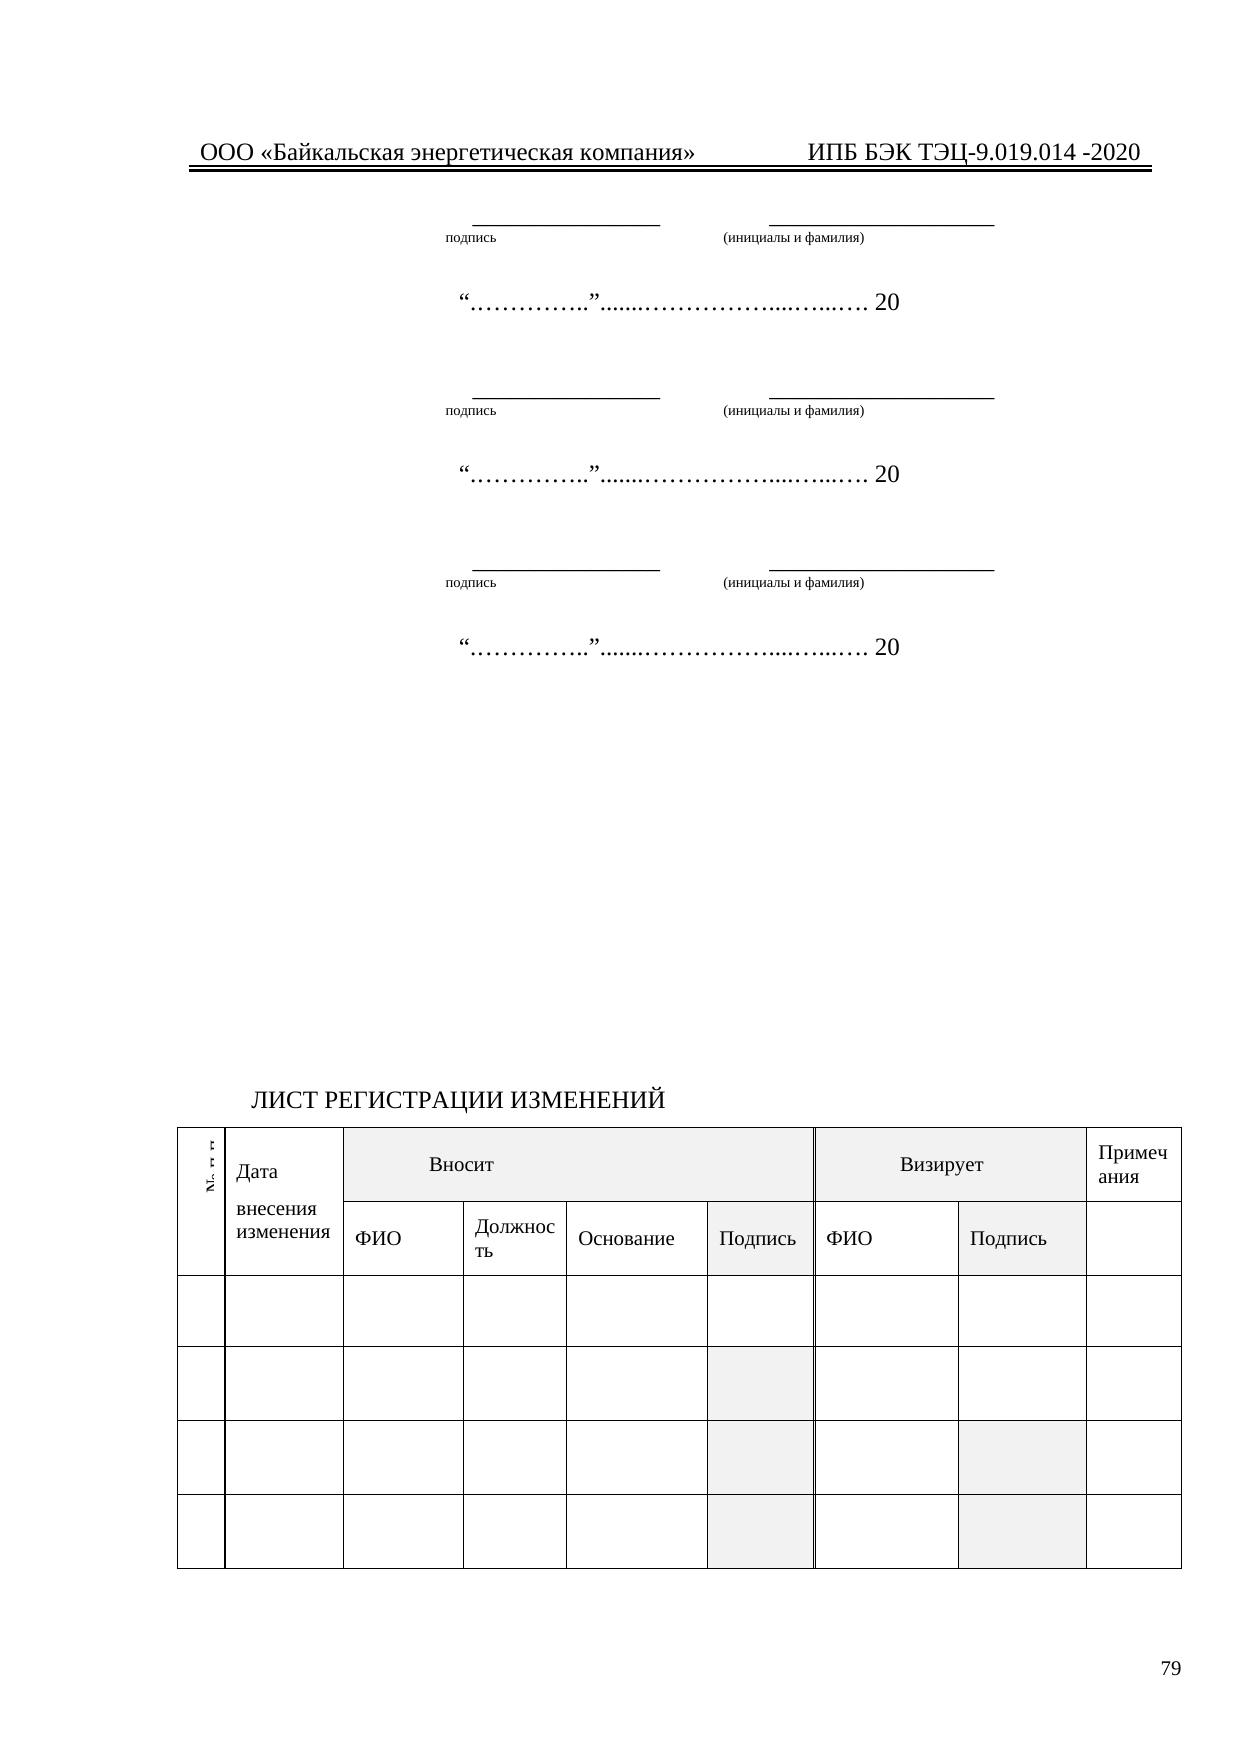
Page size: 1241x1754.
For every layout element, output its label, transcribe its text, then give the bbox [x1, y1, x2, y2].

table_cell [567, 1421, 707, 1494]
table_cell [1087, 1495, 1181, 1568]
text “.…………..”.......……………....…...…. 20 [177, 287, 1181, 315]
table_cell [464, 1347, 566, 1420]
table_cell [567, 1276, 707, 1346]
table_cell ФИО [816, 1202, 958, 1275]
table_cell [344, 1421, 463, 1494]
text подпись (инициалы и фамилия) [177, 229, 1181, 258]
table_header Дата внесения изменения [226, 1128, 343, 1275]
text “.…………..”.......……………....…...…. 20 [177, 459, 1181, 488]
table_header Визирует [816, 1128, 1086, 1201]
table_cell [464, 1495, 566, 1568]
table_cell [178, 1421, 224, 1494]
text “.…………..”.......……………....…...…. 20 [177, 632, 1181, 660]
table_cell [816, 1347, 958, 1420]
table_cell [816, 1276, 958, 1346]
table_cell [344, 1495, 463, 1568]
table_cell [816, 1421, 958, 1494]
table_cell [226, 1276, 343, 1346]
table_cell [708, 1421, 813, 1494]
table_header Примечания [1087, 1128, 1181, 1201]
table_cell [959, 1421, 1086, 1494]
text _______________ __________________ [398, 545, 1181, 574]
table_cell [959, 1276, 1086, 1346]
table_cell [816, 1495, 958, 1568]
table_cell [708, 1276, 813, 1346]
table_cell [1087, 1276, 1181, 1346]
table_cell [1087, 1202, 1181, 1275]
table_cell [226, 1347, 343, 1420]
table_cell [178, 1276, 224, 1346]
table_cell [959, 1347, 1086, 1420]
table_cell [708, 1495, 813, 1568]
table_cell Основание [567, 1202, 707, 1275]
table_cell Должность [464, 1202, 566, 1275]
table_cell Подпись [959, 1202, 1086, 1275]
table_cell [567, 1347, 707, 1420]
table_cell [708, 1347, 813, 1420]
table_cell ФИО [344, 1202, 463, 1275]
text подпись (инициалы и фамилия) [177, 402, 1181, 430]
table_cell [1087, 1347, 1181, 1420]
table_cell [567, 1495, 707, 1568]
table_cell [464, 1421, 566, 1494]
table_cell [1087, 1421, 1181, 1494]
table_cell [178, 1495, 224, 1568]
table_cell [464, 1276, 566, 1346]
table_header № п.п. [178, 1128, 224, 1275]
text ЛИСТ РЕГИСТРАЦИИ ИЗМЕНЕНИЙ [177, 1085, 1181, 1114]
text _______________ __________________ [398, 200, 1181, 229]
table_cell [344, 1347, 463, 1420]
table_header Вносит [344, 1128, 813, 1201]
table_cell [959, 1495, 1086, 1568]
table_cell [226, 1495, 343, 1568]
text подпись (инициалы и фамилия) [177, 574, 1181, 603]
table_cell [226, 1421, 343, 1494]
table_cell Подпись [708, 1202, 813, 1275]
text _______________ __________________ [398, 373, 1181, 402]
table_cell [344, 1276, 463, 1346]
table_cell [178, 1347, 224, 1420]
